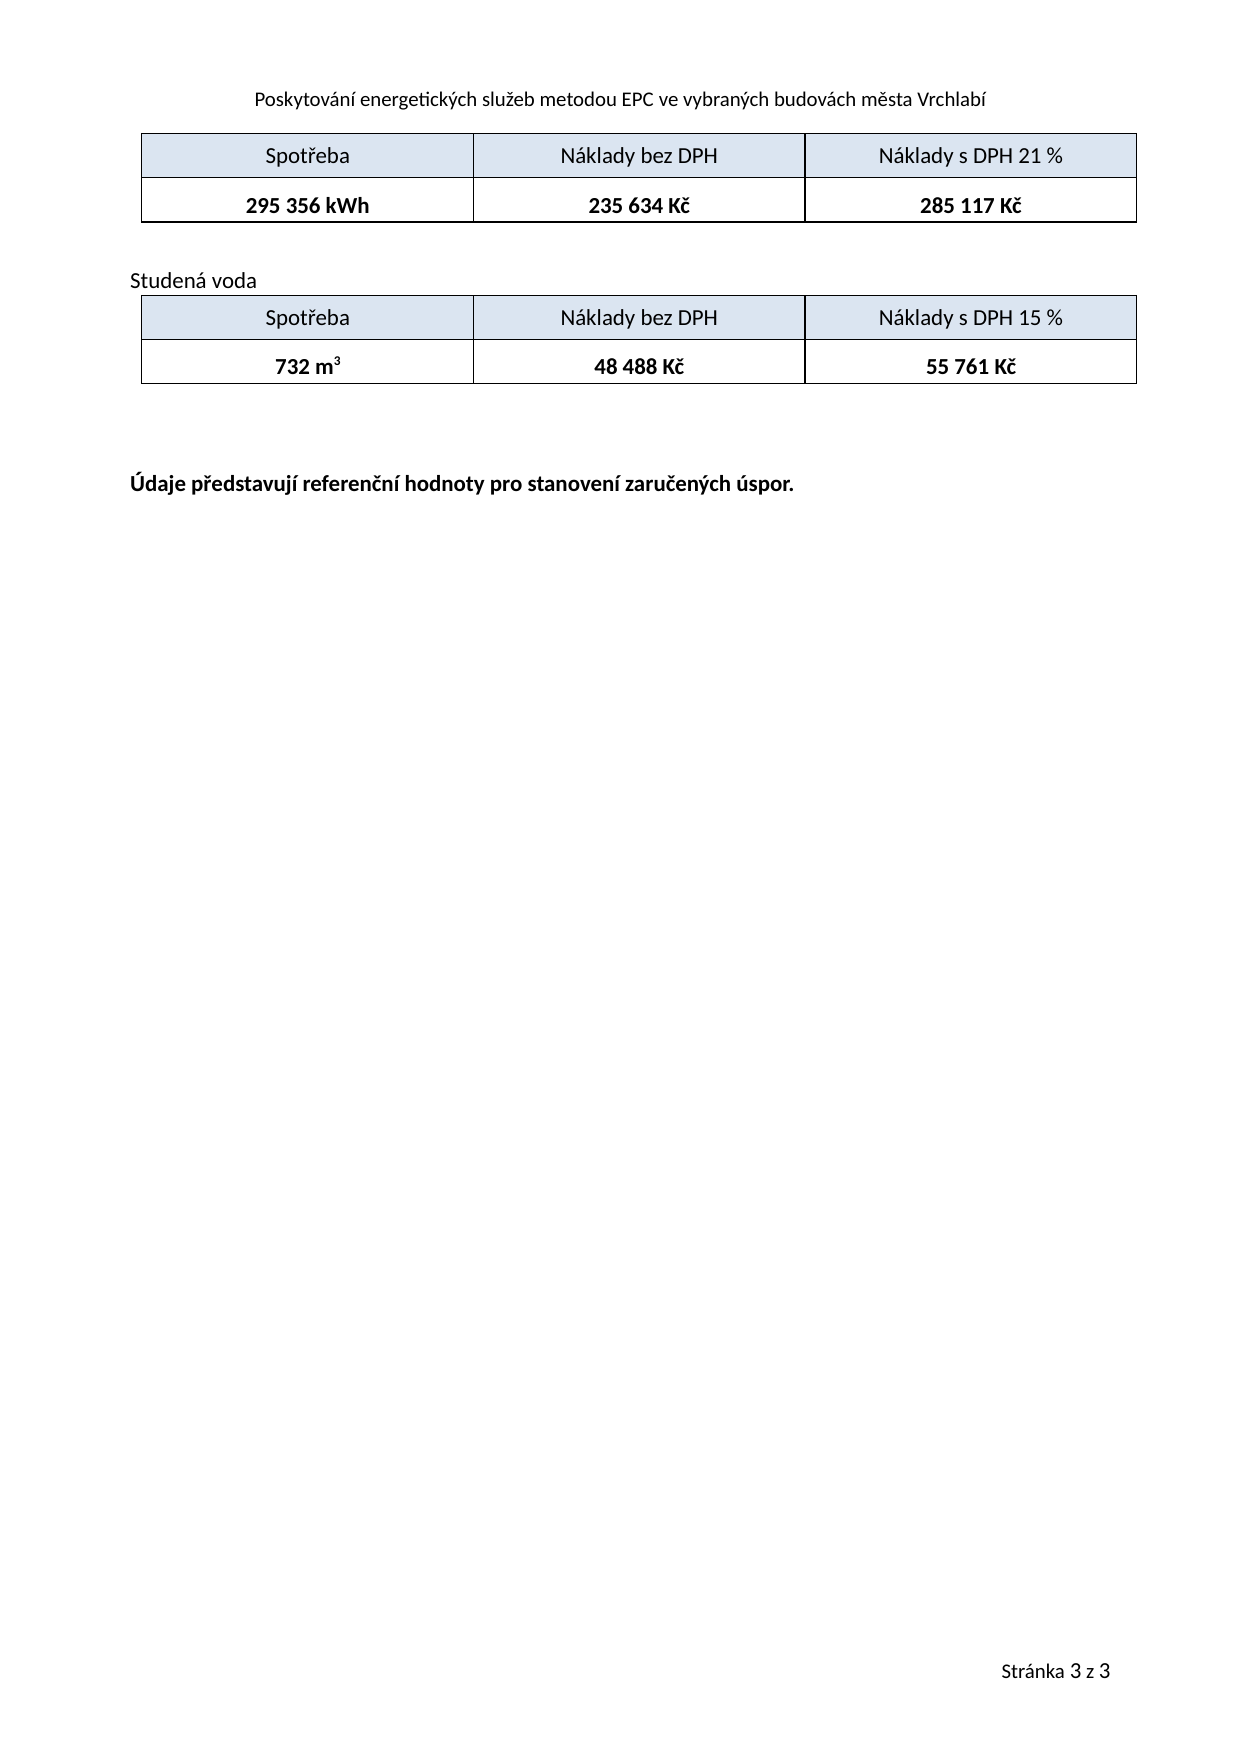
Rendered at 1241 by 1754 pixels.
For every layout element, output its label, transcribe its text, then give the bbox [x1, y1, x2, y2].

table_cell 48 488 Kč [474, 340, 804, 383]
table_header Náklady bez DPH [474, 296, 804, 339]
table_header Náklady s DPH 15 % [806, 296, 1136, 339]
table_cell 285 117 Kč [806, 178, 1136, 221]
table_header Spotřeba [142, 296, 473, 339]
table_header Náklady s DPH 21 % [806, 134, 1136, 177]
text Údaje představují referenční hodnoty pro stanovení zaručených úspor. [130, 469, 1110, 497]
table_cell 732 m3 [142, 340, 473, 383]
table_header Náklady bez DPH [474, 134, 804, 177]
text Studená voda [130, 267, 1110, 295]
table_cell 55 761 Kč [806, 340, 1136, 383]
table_cell 295 356 kWh [142, 178, 473, 221]
table_cell 235 634 Kč [474, 178, 804, 221]
table_header Spotřeba [142, 134, 473, 177]
